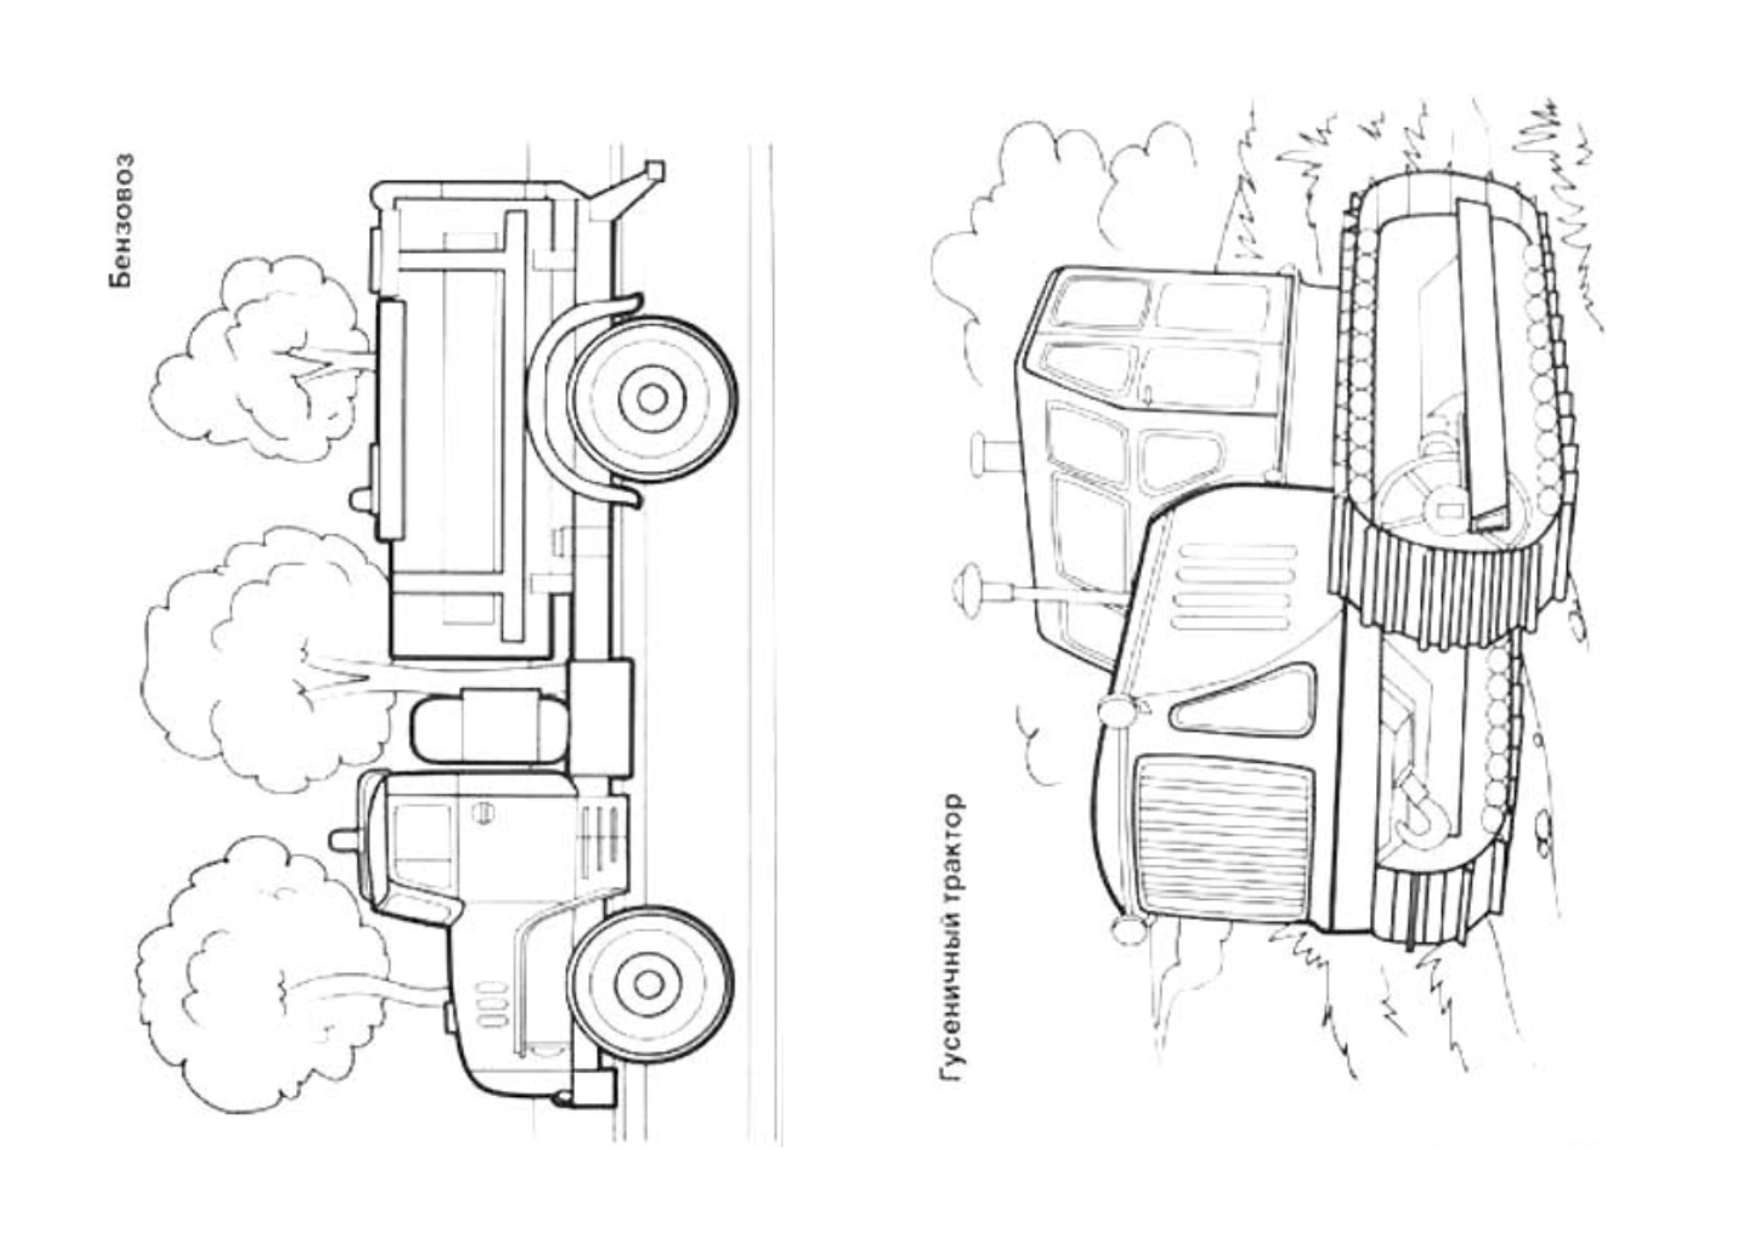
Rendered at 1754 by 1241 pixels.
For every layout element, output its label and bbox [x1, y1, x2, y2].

picture [901, 80, 1607, 1147]
picture [77, 120, 784, 1145]
